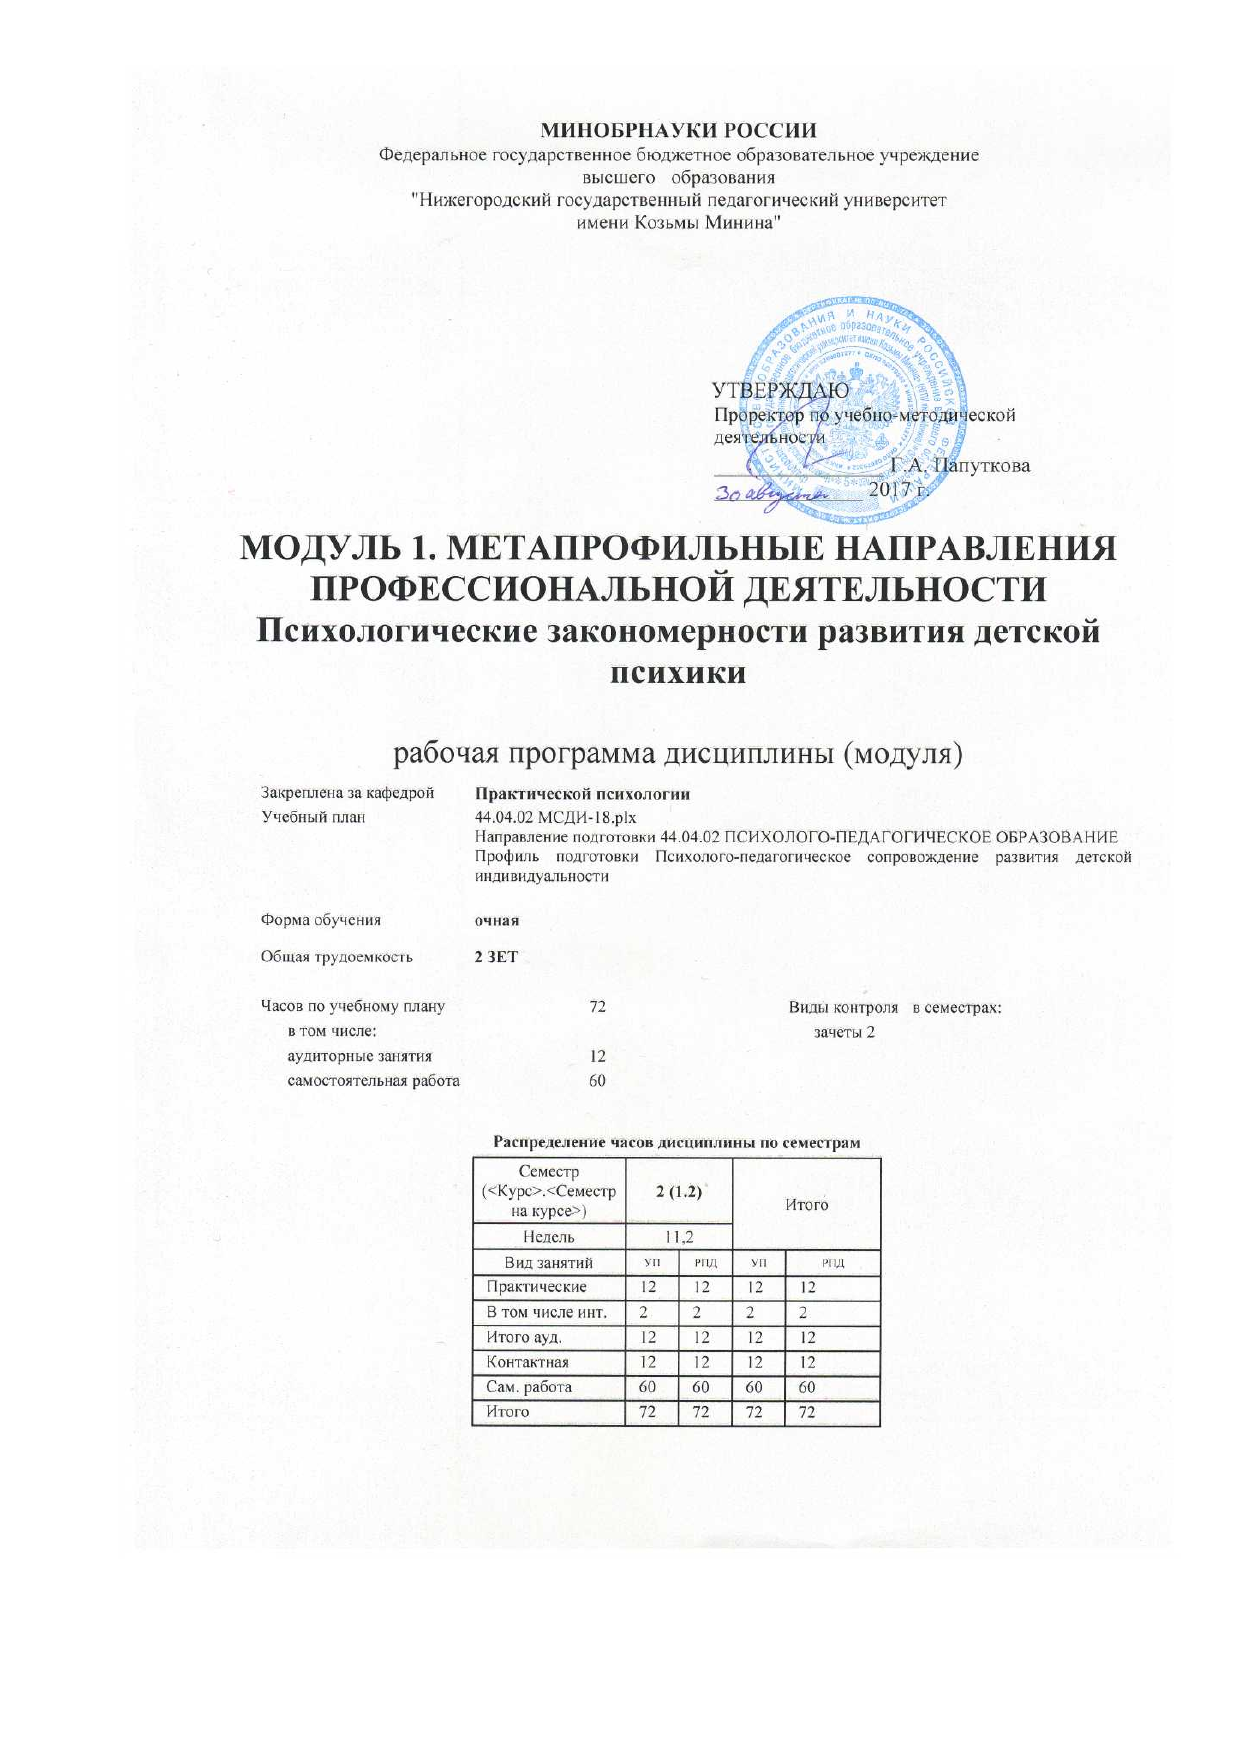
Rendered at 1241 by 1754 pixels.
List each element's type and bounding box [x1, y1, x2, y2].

picture [118, 59, 1182, 1559]
